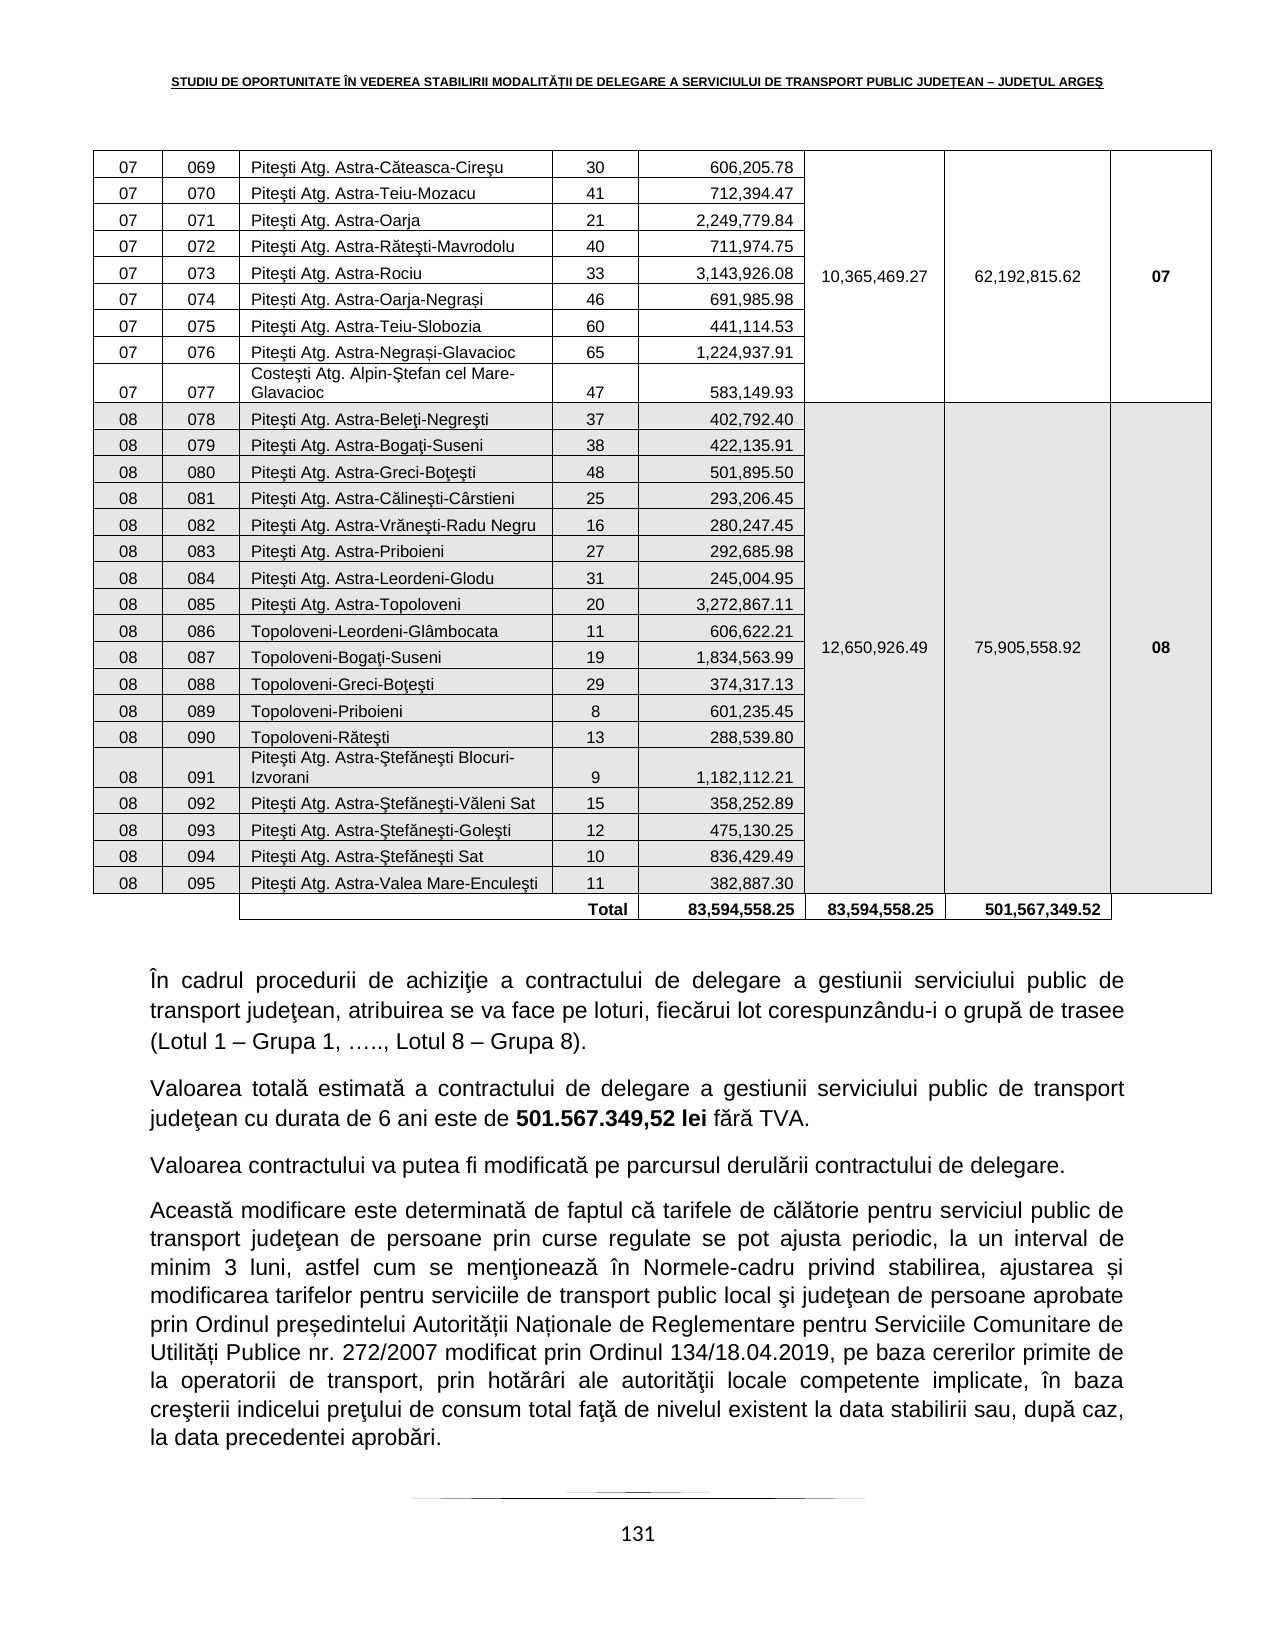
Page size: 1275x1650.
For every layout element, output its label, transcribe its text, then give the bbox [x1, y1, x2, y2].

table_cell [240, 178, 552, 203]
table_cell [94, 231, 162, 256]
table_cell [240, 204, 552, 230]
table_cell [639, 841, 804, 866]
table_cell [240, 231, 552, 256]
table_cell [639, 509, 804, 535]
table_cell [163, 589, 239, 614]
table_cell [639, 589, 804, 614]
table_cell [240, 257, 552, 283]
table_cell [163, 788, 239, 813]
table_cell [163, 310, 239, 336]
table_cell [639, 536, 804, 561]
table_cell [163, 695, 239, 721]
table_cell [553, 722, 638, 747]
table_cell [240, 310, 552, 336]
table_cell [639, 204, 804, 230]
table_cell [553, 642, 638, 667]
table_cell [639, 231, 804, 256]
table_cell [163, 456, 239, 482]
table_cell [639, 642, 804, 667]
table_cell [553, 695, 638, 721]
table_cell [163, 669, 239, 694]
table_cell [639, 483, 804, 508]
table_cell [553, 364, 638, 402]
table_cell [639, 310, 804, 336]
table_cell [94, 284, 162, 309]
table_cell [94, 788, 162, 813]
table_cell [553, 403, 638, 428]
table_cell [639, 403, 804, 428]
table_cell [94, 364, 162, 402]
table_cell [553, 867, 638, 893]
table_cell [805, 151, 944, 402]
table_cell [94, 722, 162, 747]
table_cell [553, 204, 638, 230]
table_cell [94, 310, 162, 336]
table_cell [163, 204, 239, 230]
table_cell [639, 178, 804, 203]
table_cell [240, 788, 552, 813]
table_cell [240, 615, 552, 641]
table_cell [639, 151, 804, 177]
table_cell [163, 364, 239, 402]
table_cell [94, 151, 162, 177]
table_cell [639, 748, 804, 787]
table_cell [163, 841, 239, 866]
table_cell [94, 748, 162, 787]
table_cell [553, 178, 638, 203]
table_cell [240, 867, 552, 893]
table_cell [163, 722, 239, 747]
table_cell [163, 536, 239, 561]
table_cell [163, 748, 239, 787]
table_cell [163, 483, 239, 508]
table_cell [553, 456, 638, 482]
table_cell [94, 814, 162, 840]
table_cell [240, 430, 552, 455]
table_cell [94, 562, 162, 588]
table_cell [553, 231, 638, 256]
text În cadrul procedurii de achiziţie a contractului de delegare a gestiunii serviciului public de transport judeţean, atribuirea se va face pe loturi, fiecărui lot corespunzându-i o grupă de trasee (Lotul 1 – Grupa 1, ….., Lotul 8 – Grupa 8). [150, 967, 1125, 1054]
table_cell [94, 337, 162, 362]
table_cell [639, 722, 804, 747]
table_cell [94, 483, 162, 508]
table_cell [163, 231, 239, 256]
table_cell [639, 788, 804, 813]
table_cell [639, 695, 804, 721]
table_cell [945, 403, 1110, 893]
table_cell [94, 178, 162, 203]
text Valoarea contractului va putea fi modificată pe parcursul derulării contractului de delegare. [150, 1152, 1125, 1178]
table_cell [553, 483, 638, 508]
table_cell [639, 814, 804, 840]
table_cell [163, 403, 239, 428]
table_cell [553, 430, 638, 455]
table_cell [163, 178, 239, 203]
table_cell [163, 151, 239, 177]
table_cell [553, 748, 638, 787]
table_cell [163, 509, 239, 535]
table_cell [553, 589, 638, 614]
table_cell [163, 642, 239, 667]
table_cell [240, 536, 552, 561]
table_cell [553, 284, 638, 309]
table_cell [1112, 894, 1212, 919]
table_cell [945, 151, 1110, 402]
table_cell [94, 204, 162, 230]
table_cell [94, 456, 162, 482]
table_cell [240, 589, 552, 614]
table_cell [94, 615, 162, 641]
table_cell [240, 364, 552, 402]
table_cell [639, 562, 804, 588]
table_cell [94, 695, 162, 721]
text Valoarea totală estimată a contractului de delegare a gestiunii serviciului public de transport judeţean cu durata de 6 ani este de 501.567.349,52 lei fără TVA. [150, 1074, 1125, 1131]
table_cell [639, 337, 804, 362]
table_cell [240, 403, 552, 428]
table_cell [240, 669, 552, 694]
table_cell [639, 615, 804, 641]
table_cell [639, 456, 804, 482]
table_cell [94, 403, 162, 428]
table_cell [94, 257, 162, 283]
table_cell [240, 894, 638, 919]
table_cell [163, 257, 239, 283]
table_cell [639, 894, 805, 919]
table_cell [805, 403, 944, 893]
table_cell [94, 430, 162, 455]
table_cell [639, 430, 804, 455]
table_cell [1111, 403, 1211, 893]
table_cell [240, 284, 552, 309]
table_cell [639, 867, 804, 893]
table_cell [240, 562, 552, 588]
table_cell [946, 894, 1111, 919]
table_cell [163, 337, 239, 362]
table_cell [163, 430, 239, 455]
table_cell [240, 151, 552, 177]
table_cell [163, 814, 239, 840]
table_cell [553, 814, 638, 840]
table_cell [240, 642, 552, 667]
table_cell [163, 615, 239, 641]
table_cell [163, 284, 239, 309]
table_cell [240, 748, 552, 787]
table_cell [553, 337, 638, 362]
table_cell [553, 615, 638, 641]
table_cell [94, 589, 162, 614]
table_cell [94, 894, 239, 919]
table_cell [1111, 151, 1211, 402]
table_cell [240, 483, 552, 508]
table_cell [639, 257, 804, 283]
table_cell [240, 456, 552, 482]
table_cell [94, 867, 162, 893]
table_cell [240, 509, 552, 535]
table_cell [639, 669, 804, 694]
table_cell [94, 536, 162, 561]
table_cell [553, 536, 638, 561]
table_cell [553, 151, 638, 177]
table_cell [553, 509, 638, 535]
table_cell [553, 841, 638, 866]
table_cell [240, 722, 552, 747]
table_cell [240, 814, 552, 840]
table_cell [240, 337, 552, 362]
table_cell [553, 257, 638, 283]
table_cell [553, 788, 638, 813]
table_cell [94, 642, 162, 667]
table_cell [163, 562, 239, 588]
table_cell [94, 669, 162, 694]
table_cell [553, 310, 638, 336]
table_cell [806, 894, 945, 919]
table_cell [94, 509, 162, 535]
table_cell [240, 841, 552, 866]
text Această modificare este determinată de faptul că tarifele de călătorie pentru serviciul public de transport judeţean de persoane prin curse regulate se pot ajusta periodic, la un interval de minim 3 luni, astfel cum se menţionează în Normele-cadru privind stabilirea, ajustarea și modificarea tarifelor pentru serviciile de transport public local şi judeţean de persoane aprobate prin Ordinul președintelui Autorității Naționale de Reglementare pentru Serviciile Comunitare de Utilități Publice nr. 272/2007 modificat prin Ordinul 134/18.04.2019, pe baza cererilor primite de la operatorii de transport, prin hotărâri ale autorităţii locale competente implicate, în baza creşterii indicelui preţului de consum total faţă de nivelul existent la data stabilirii sau, după caz, la data precedentei aprobări. [150, 1197, 1125, 1451]
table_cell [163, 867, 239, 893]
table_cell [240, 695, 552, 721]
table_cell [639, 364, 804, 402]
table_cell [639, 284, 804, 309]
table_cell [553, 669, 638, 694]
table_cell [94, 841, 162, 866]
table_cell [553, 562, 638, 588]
